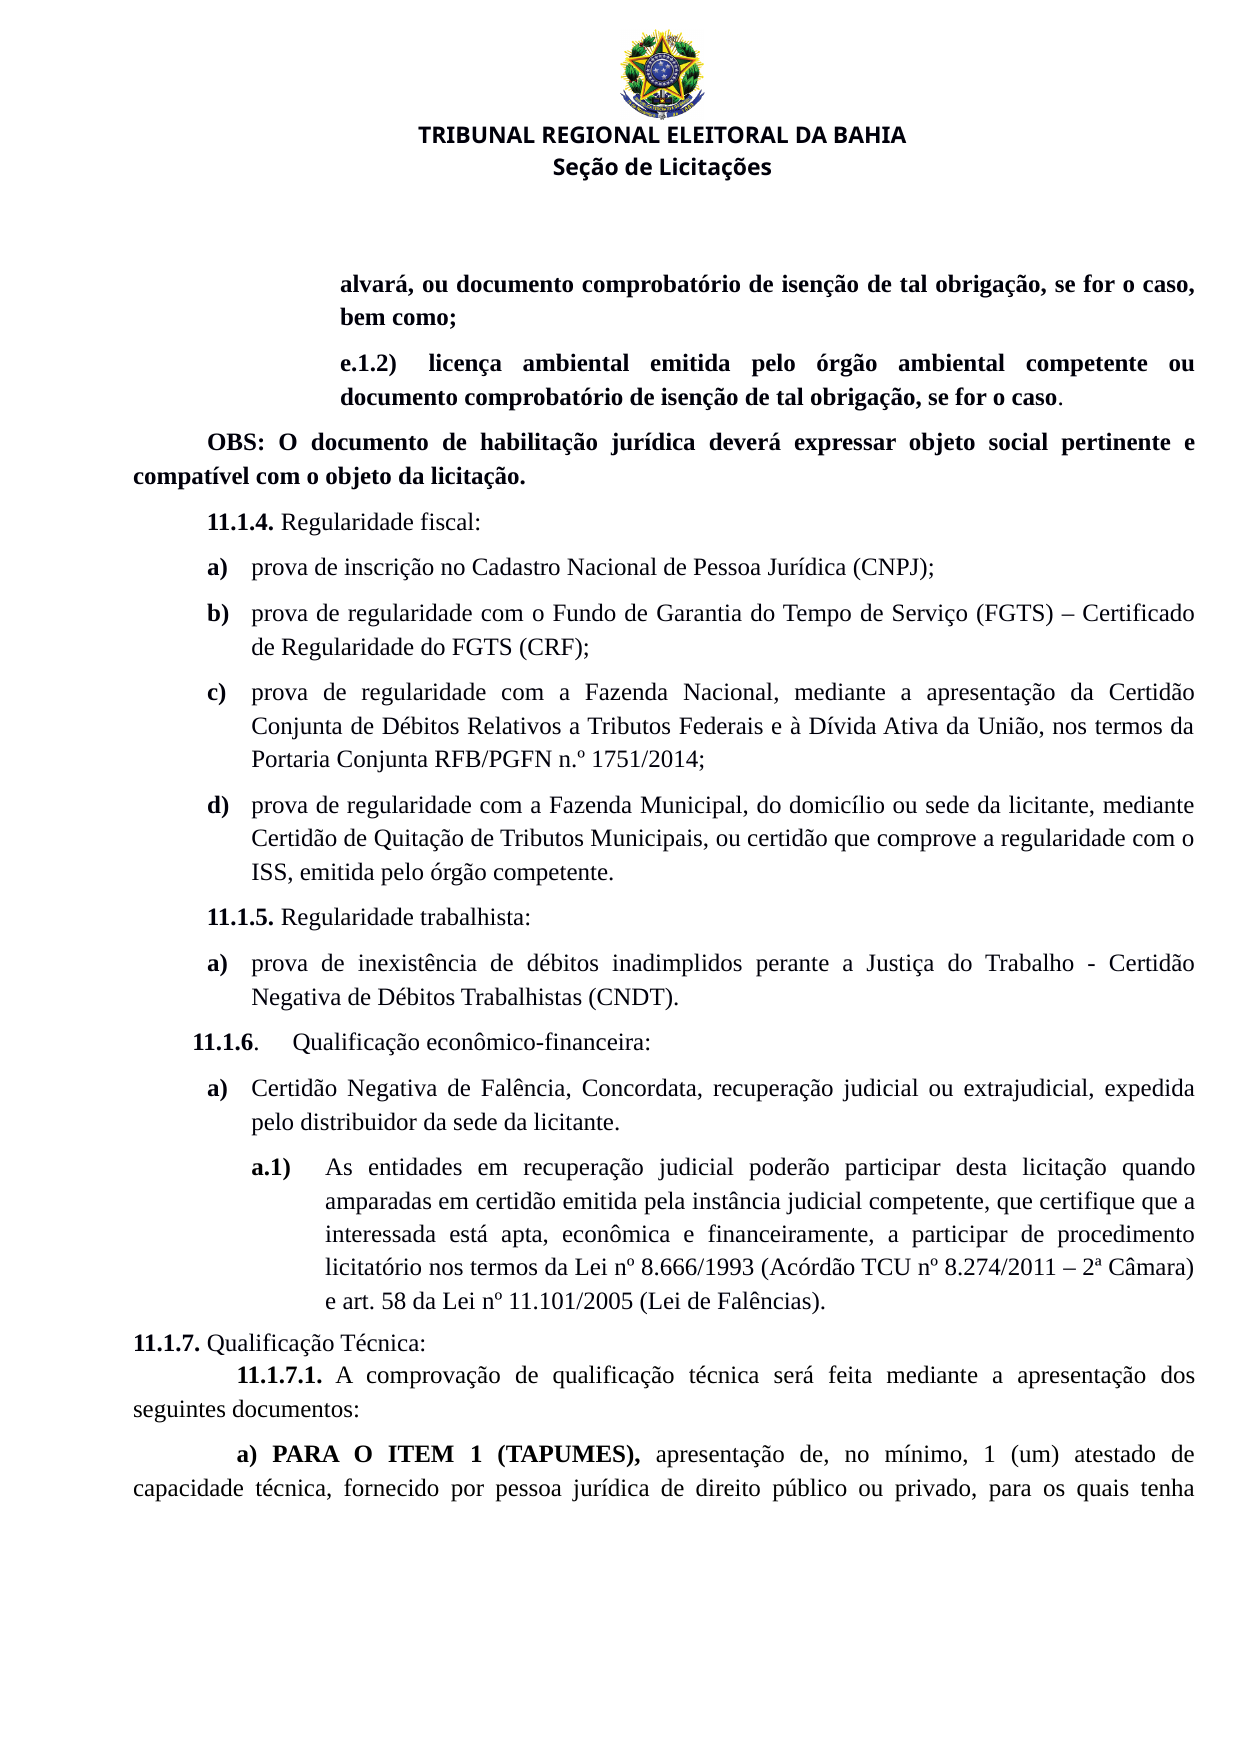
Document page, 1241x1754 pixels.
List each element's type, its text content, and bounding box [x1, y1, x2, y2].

text 11.1.4. Regularidade fiscal: [133, 503, 1196, 537]
list prova de regularidade com o Fundo de Garantia do Tempo de Serviço (FGTS) – Certificado de Regularidade do FGTS (CRF); [207, 595, 1196, 662]
text a.1) As entidades em recuperação judicial poderão participar desta licitação quando amparadas em certidão emitida pela instância judicial competente, que certifique que a interessada está apta, econômica e financeiramente, a participar de procedimento licitatório nos termos da Lei nº 8.666/1993 (Acórdão TCU nº 8.274/2011 – 2ª Câmara) e art. 58 da Lei nº 11.101/2005 (Lei de Falências). [251, 1149, 1196, 1316]
list prova de regularidade com a Fazenda Nacional, mediante a apresentação da Certidão Conjunta de Débitos Relativos a Tributos Federais e à Dívida Ativa da União, nos termos da Portaria Conjunta RFB/PGFN n.º 1751/2014; [207, 674, 1196, 774]
list OBS: O documento de habilitação jurídica deverá expressar objeto social pertinente e compatível com o objeto da licitação. [133, 424, 1196, 491]
list prova de inexistência de débitos inadimplidos perante a Justiça do Trabalho - Certidão Negativa de Débitos Trabalhistas (CNDT). [207, 945, 1196, 1012]
list Certidão Negativa de Falência, Concordata, recuperação judicial ou extrajudicial, expedida pelo distribuidor da sede da licitante. [207, 1070, 1196, 1137]
text 11.1.5. Regularidade trabalhista: [133, 899, 1196, 932]
text 11.1.7. Qualificação Técnica: [133, 1328, 1196, 1357]
list prova de regularidade com a Fazenda Municipal, do domicílio ou sede da licitante, mediante Certidão de Quitação de Tributos Municipais, ou certidão que comprove a regularidade com o ISS, emitida pelo órgão competente. [207, 787, 1196, 887]
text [340, 266, 1196, 332]
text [133, 1436, 1196, 1503]
text e.1.2) licença ambiental emitida pelo órgão ambiental competente ou documento comprobatório de isenção de tal obrigação, se for o caso. [340, 345, 1196, 412]
list prova de inscrição no Cadastro Nacional de Pessoa Jurídica (CNPJ); [207, 549, 1196, 582]
text 11.1.6. Qualificação econômico-financeira: [192, 1024, 1196, 1057]
text 11.1.7.1. A comprovação de qualificação técnica será feita mediante a apresentação dos seguintes documentos: [133, 1357, 1196, 1424]
